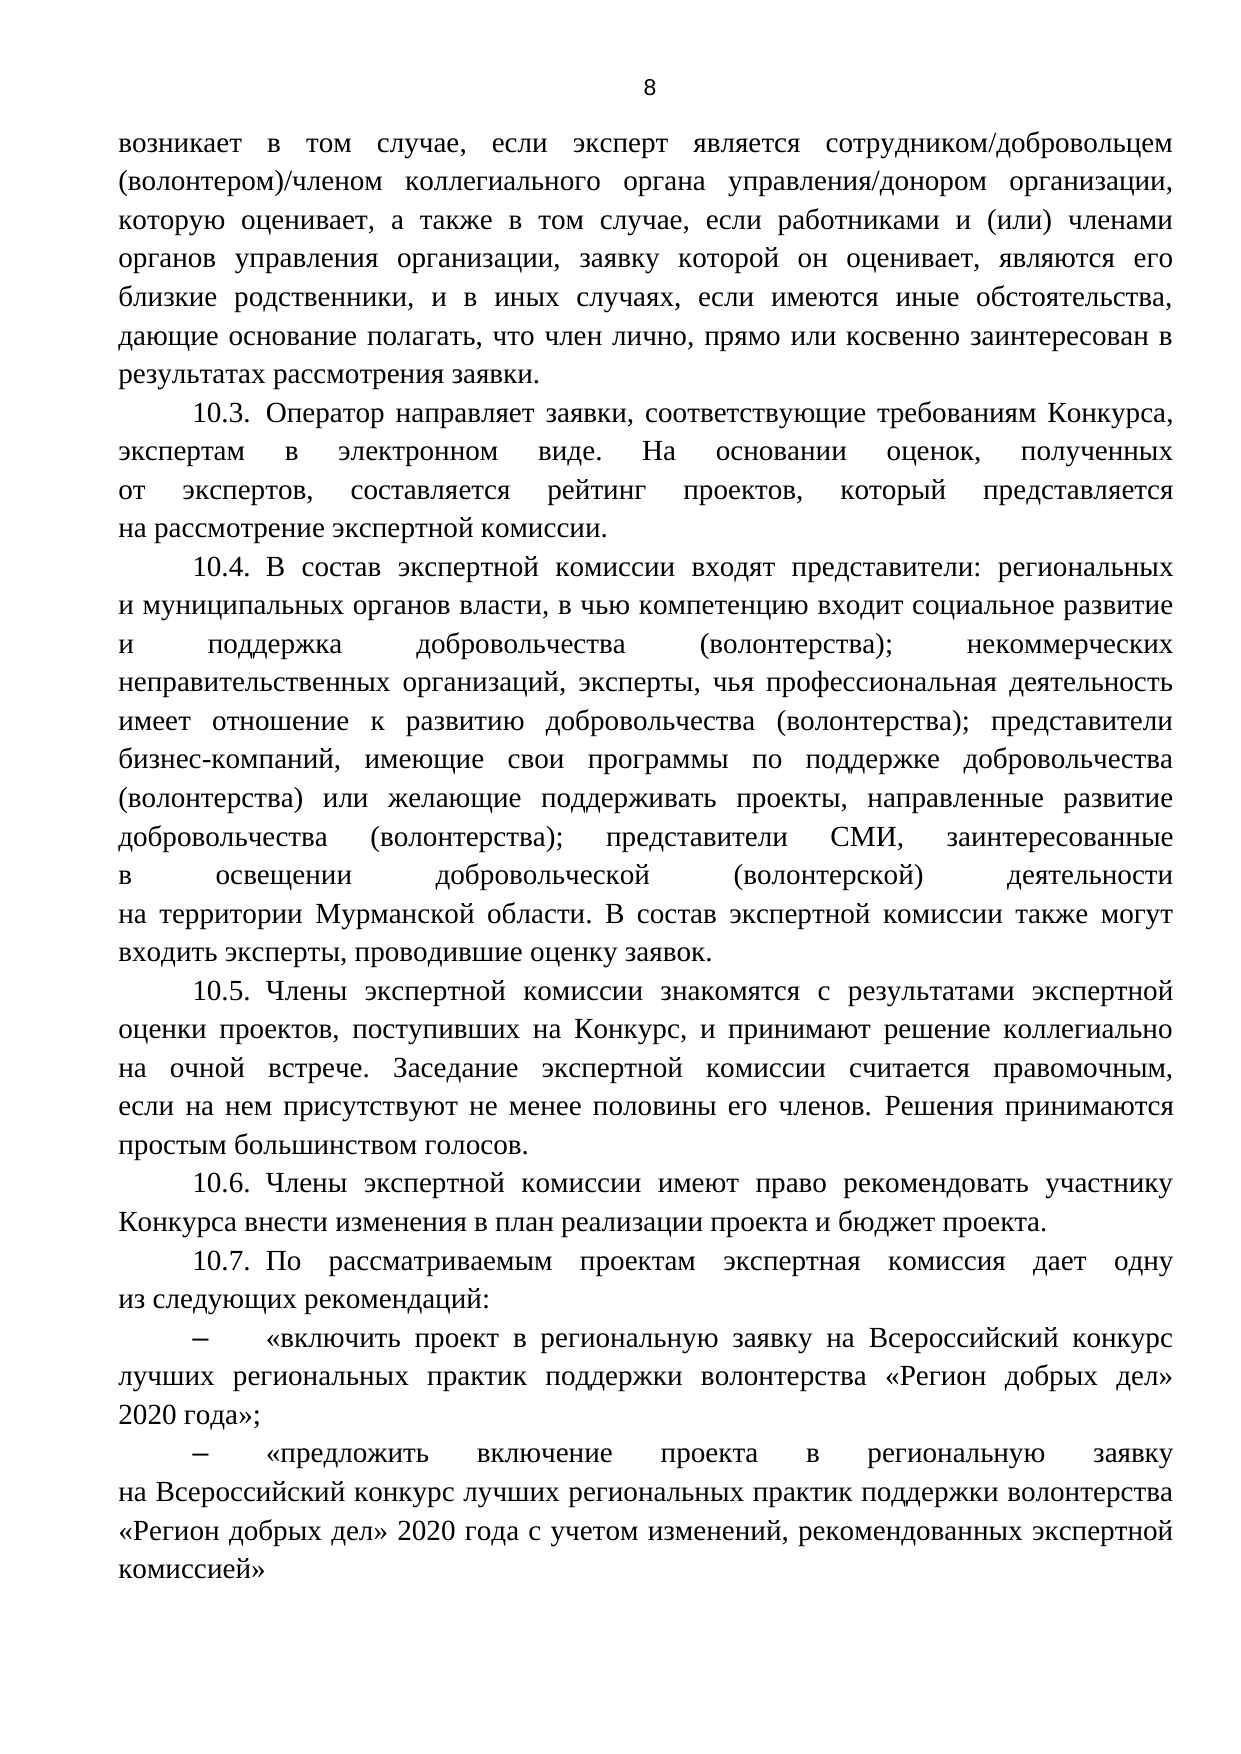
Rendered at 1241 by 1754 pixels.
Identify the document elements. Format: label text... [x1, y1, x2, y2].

list Члены экспертной комиссии имеют право рекомендовать участнику Конкурса внести изменения в план реализации проекта и бюджет проекта. [118, 1166, 1174, 1238]
list По рассматриваемым проектам экспертная комиссия дает одну из следующих рекомендаций: [118, 1243, 1174, 1315]
list «включить проект в региональную заявку на Всероссийский конкурс лучших региональных практик поддержки волонтерства «Регион добрых дел» 2020 года»; [118, 1320, 1174, 1430]
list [118, 125, 1174, 390]
list В состав экспертной комиссии входят представители: региональных и муниципальных органов власти, в чью компетенцию входит социальное развитие и поддержка добровольчества (волонтерства); некоммерческих неправительственных организаций, эксперты, чья профессиональная деятельность имеет отношение к развитию добровольчества (волонтерства); представители бизнес-компаний, имеющие свои программы по поддержке добровольчества (волонтерства) или желающие поддерживать проекты, направленные развитие добровольчества (волонтерства); представители СМИ, заинтересованные в освещении добровольческой (волонтерской) деятельности на территории Мурманской области. В состав экспертной комиссии также могут входить эксперты, проводившие оценку заявок. [118, 549, 1174, 968]
list Оператор направляет заявки, соответствующие требованиям Конкурса, экспертам в электронном виде. На основании оценок, полученных от экспертов, составляется рейтинг проектов, который представляется на рассмотрение экспертной комиссии. [118, 395, 1174, 544]
list «предложить включение проекта в региональную заявку на Всероссийский конкурс лучших региональных практик поддержки волонтерства «Регион добрых дел» 2020 года с учетом изменений, рекомендованных экспертной комиссией» [118, 1435, 1174, 1585]
list Члены экспертной комиссии знакомятся с результатами экспертной оценки проектов, поступивших на Конкурс, и принимают решение коллегиально на очной встрече. Заседание экспертной комиссии считается правомочным, если на нем присутствуют не менее половины его членов. Решения принимаются простым большинством голосов. [118, 973, 1174, 1161]
